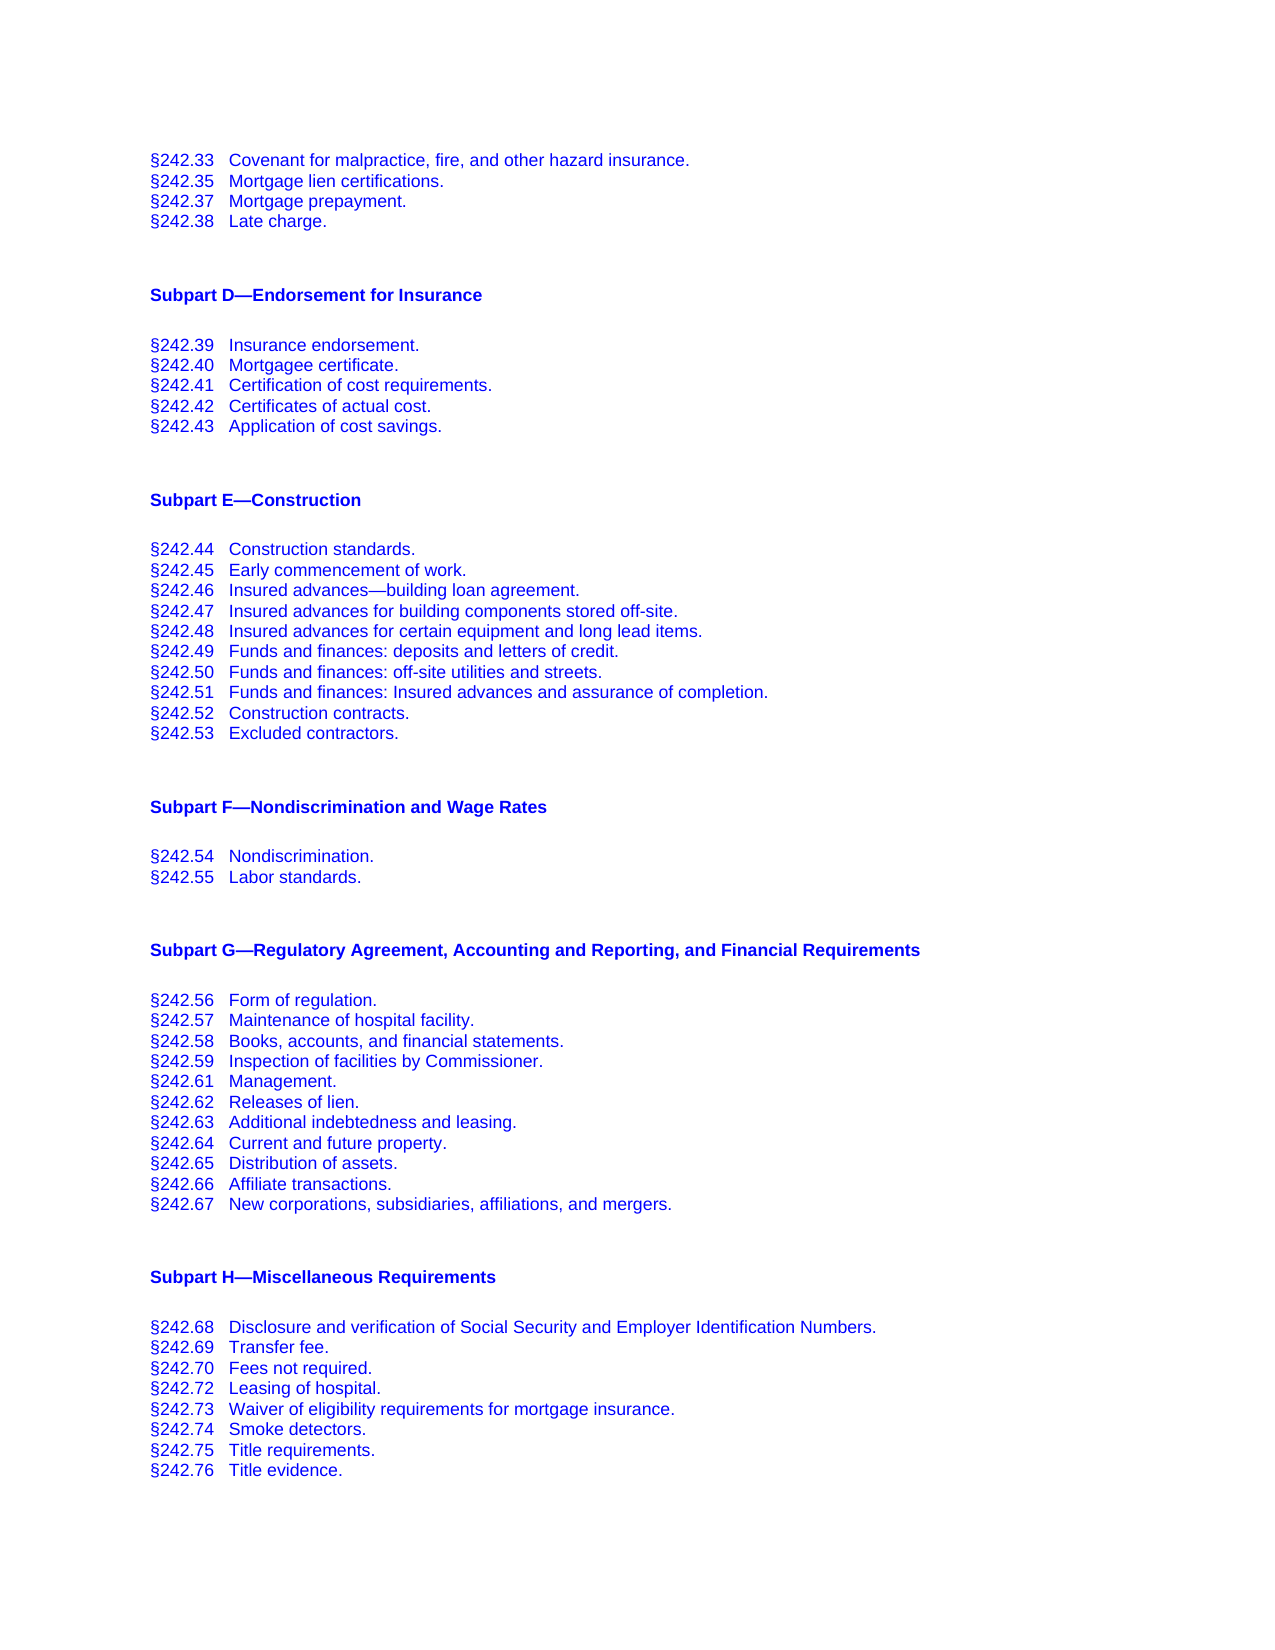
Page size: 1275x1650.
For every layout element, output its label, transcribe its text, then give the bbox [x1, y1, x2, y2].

text Subpart E—Construction [150, 489, 1125, 510]
text §242.54 Nondiscrimination. §242.55 Labor standards. [150, 846, 1125, 887]
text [150, 1317, 1125, 1480]
text §242.39 Insurance endorsement. §242.40 Mortgagee certificate. §242.41 Certification of cost requirements. §242.42 Certificates of actual cost. §242.43 Application of cost savings. [150, 334, 1125, 436]
text Subpart D—Endorsement for Insurance [150, 285, 1125, 305]
text Subpart H—Miscellaneous Requirements [150, 1267, 1125, 1288]
text §242.44 Construction standards. §242.45 Early commencement of work. §242.46 Insured advances—building loan agreement. §242.47 Insured advances for building components stored off-site. §242.48 Insured advances for certain equipment and long lead items. §242.49 Funds and finances: deposits and letters of credit. §242.50 Funds and finances: off-site utilities and streets. §242.51 Funds and finances: Insured advances and assurance of completion. §242.52 Construction contracts. §242.53 Excluded contractors. [150, 539, 1125, 743]
text Subpart F—Nondiscrimination and Wage Rates [150, 796, 1125, 817]
text Subpart G—Regulatory Agreement, Accounting and Reporting, and Financial Requirements [150, 940, 1125, 960]
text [150, 150, 1125, 232]
text §242.56 Form of regulation. §242.57 Maintenance of hospital facility. §242.58 Books, accounts, and financial statements. §242.59 Inspection of facilities by Commissioner. §242.61 Management. §242.62 Releases of lien. §242.63 Additional indebtedness and leasing. §242.64 Current and future property. §242.65 Distribution of assets. §242.66 Affiliate transactions. §242.67 New corporations, subsidiaries, affiliations, and mergers. [150, 989, 1125, 1214]
